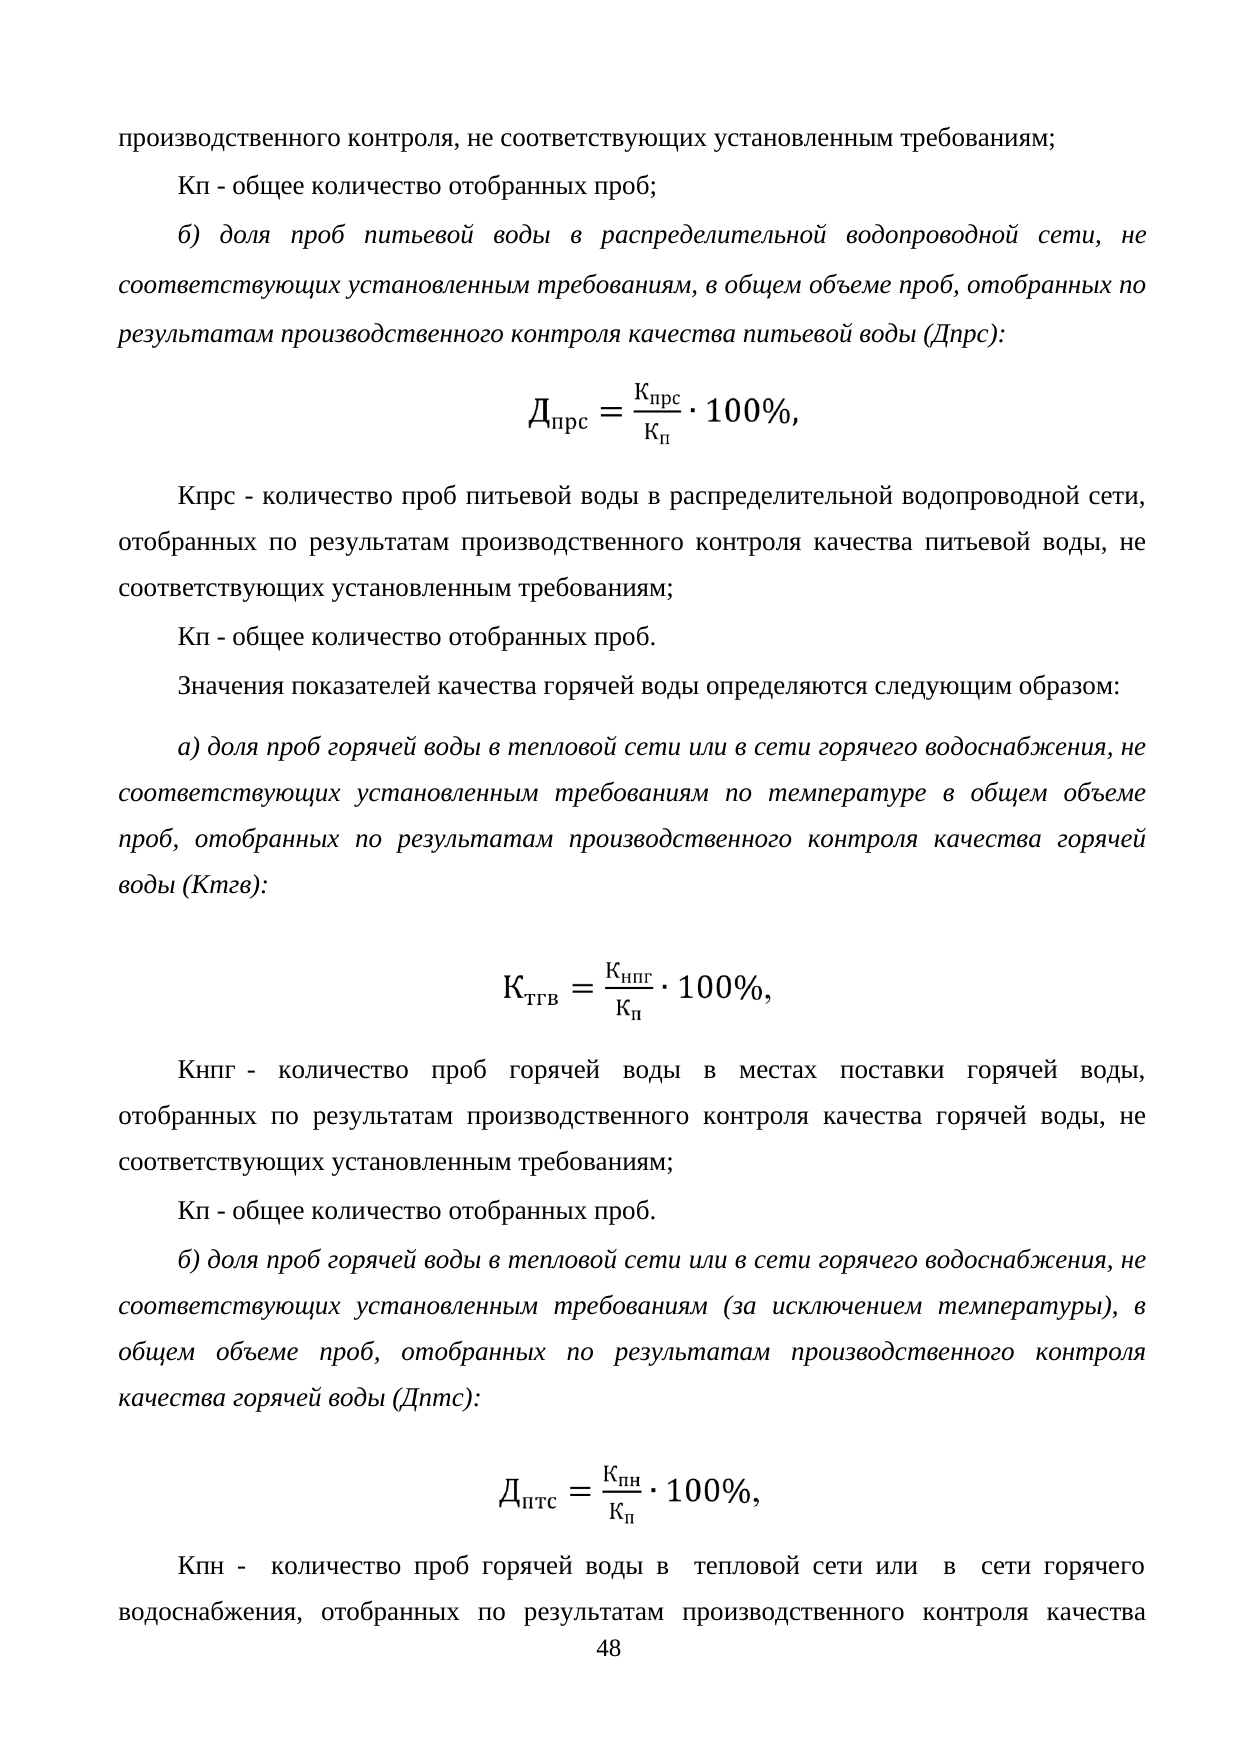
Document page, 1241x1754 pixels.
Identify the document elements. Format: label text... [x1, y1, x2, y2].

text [118, 121, 1147, 152]
picture [474, 1432, 791, 1533]
text Кп - общее количество отобранных проб. [118, 1194, 1147, 1225]
text Кпрс - количество проб питьевой воды в распределительной водопроводной сети, отобранных по результатам производственного контроля качества питьевой воды, не соответствующих установленным требованиям; [118, 479, 1147, 602]
picture [482, 941, 783, 1037]
text б) доля проб питьевой воды в распределительной водопроводной сети, не соответствующих установленным требованиям, в общем объеме проб, отобранных по результатам производственного контроля качества питьевой воды (Дпрс): [118, 218, 1147, 351]
text Кнпг - количество проб горячей воды в местах поставки горячей воды, отобранных по результатам производственного контроля качества горячей воды, не соответствующих установленным требованиям; [118, 1053, 1147, 1176]
picture [506, 369, 819, 464]
text Значения показателей качества горячей воды определяются следующим образом: [118, 669, 1147, 700]
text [118, 1549, 1147, 1626]
text Кп - общее количество отобранных проб; [118, 169, 1147, 201]
text б) доля проб горячей воды в тепловой сети или в сети горячего водоснабжения, не соответствующих установленным требованиям (за исключением температуры), в общем объеме проб, отобранных по результатам производственного контроля качества горячей воды (Дптс): [118, 1243, 1147, 1412]
text Кп - общее количество отобранных проб. [118, 620, 1147, 651]
text а) доля проб горячей воды в тепловой сети или в сети горячего водоснабжения, не соответствующих установленным требованиям по температуре в общем объеме проб, отобранных по результатам производственного контроля качества горячей воды (Ктгв): [118, 730, 1147, 900]
